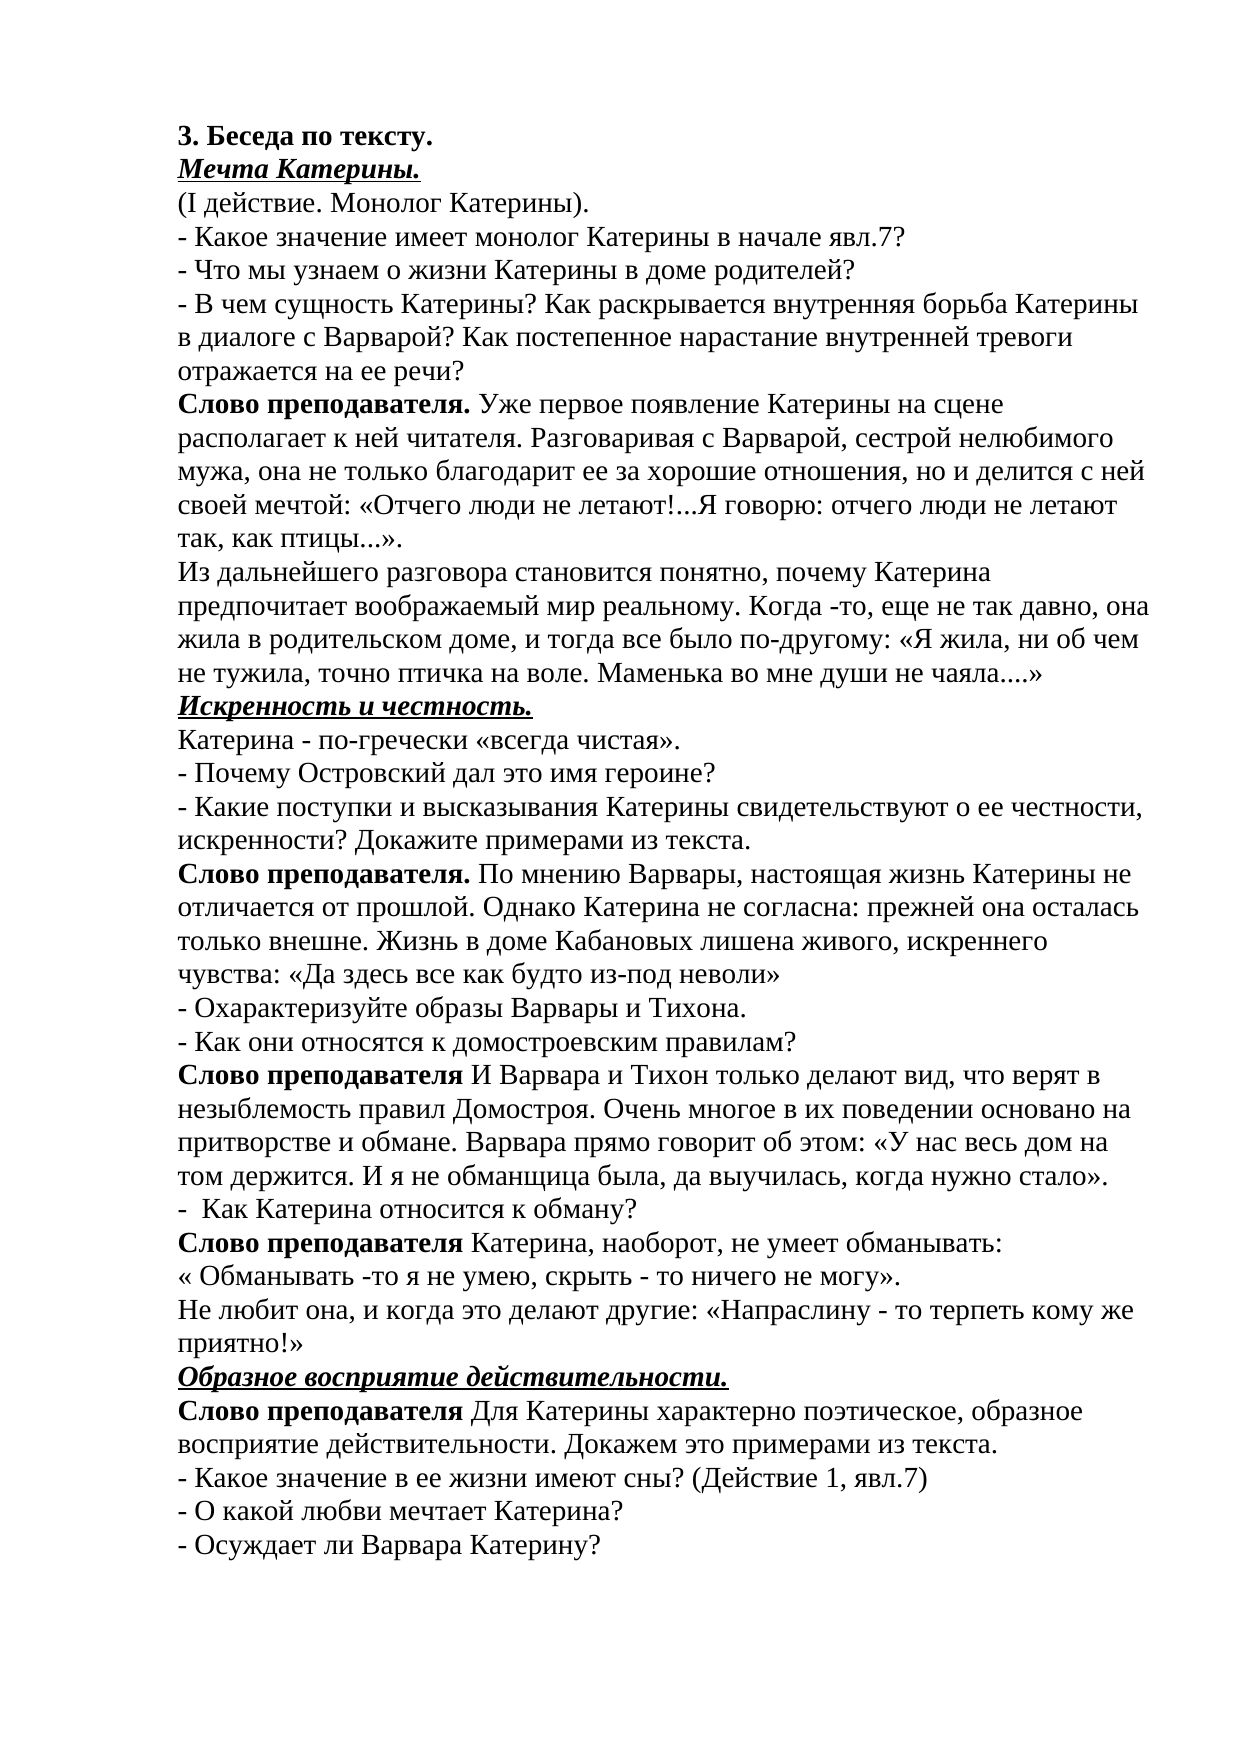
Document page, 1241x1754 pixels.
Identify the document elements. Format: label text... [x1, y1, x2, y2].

text - Осуждает ли Варвара Катерину? [177, 1527, 1152, 1560]
text Искренность и честность. [177, 688, 1152, 722]
text - Какое значение в ее жизни имеют сны? (Действие 1, явл.7) [177, 1460, 1152, 1493]
text Слово преподавателя Для Катерины характерно поэтическое, образное восприятие действительности. Докажем это примерами из текста. [177, 1393, 1152, 1460]
text Мечта Катерины. [177, 152, 1152, 185]
text Образное восприятие действительности. [177, 1359, 1152, 1393]
text - Как они относятся к домостроевским правилам? [177, 1024, 1152, 1057]
text - Как Катерина относится к обману? [177, 1191, 1152, 1225]
text Слово преподавателя Катерина, наоборот, не умеет обманывать: [177, 1225, 1152, 1258]
text - Охарактеризуйте образы Варвары и Тихона. [177, 990, 1152, 1024]
text - О какой любви мечтает Катерина? [177, 1493, 1152, 1527]
text (I действие. Монолог Катерины). [177, 185, 1152, 219]
text Слово преподавателя И Варвара и Тихон только делают вид, что верят в незыблемость правил Домостроя. Очень многое в их поведении основано на притворстве и обмане. Варвара прямо говорит об этом: «У нас весь дом на том держится. И я не обманщица была, да выучилась, когда нужно стало». [177, 1057, 1152, 1191]
text - Какие поступки и высказывания Катерины свидетельствуют о ее честности, искренности? Докажите примерами из текста. [177, 789, 1152, 856]
text Слово преподавателя. По мнению Варвары, настоящая жизнь Катерины не отличается от прошлой. Однако Катерина не согласна: прежней она осталась только внешне. Жизнь в доме Кабановых лишена живого, искреннего чувства: «Да здесь все как будто из-под неволи» [177, 856, 1152, 990]
text Не любит она, и когда это делают другие: «Напраслину - то терпеть кому же [177, 1292, 1152, 1326]
text « Обманывать -то я не умею, скрыть - то ничего не могу». [177, 1258, 1152, 1292]
text - Что мы узнаем о жизни Катерины в доме родителей? [177, 252, 1152, 286]
text Слово преподавателя. Уже первое появление Катерины на сцене располагает к ней читателя. Разговаривая с Варварой, сестрой нелюбимого мужа, она не только благодарит ее за хорошие отношения, но и делится с ней своей мечтой: «Отчего люди не летают!...Я говорю: отчего люди не летают так, как птицы...». [177, 386, 1152, 554]
text - Какое значение имеет монолог Катерины в начале явл.7? [177, 219, 1152, 252]
text - Почему Островский дал это имя героине? [177, 755, 1152, 789]
text - В чем сущность Катерины? Как раскрывается внутренняя борьба Катерины в диалоге с Варварой? Как постепенное нарастание внутренней тревоги отражается на ее речи? [177, 286, 1152, 386]
text Из дальнейшего разговора становится понятно, почему Катерина предпочитает воображаемый мир реальному. Когда -то, еще не так давно, она жила в родительском доме, и тогда все было по-другому: «Я жила, ни об чем не тужила, точно птичка на воле. Маменька во мне души не чаяла....» [177, 554, 1152, 688]
text 3. Беседa по тексту. [177, 118, 1152, 152]
text приятно!» [177, 1326, 1152, 1359]
text Катерина - по-гречески «всегда чистая». [177, 722, 1152, 755]
